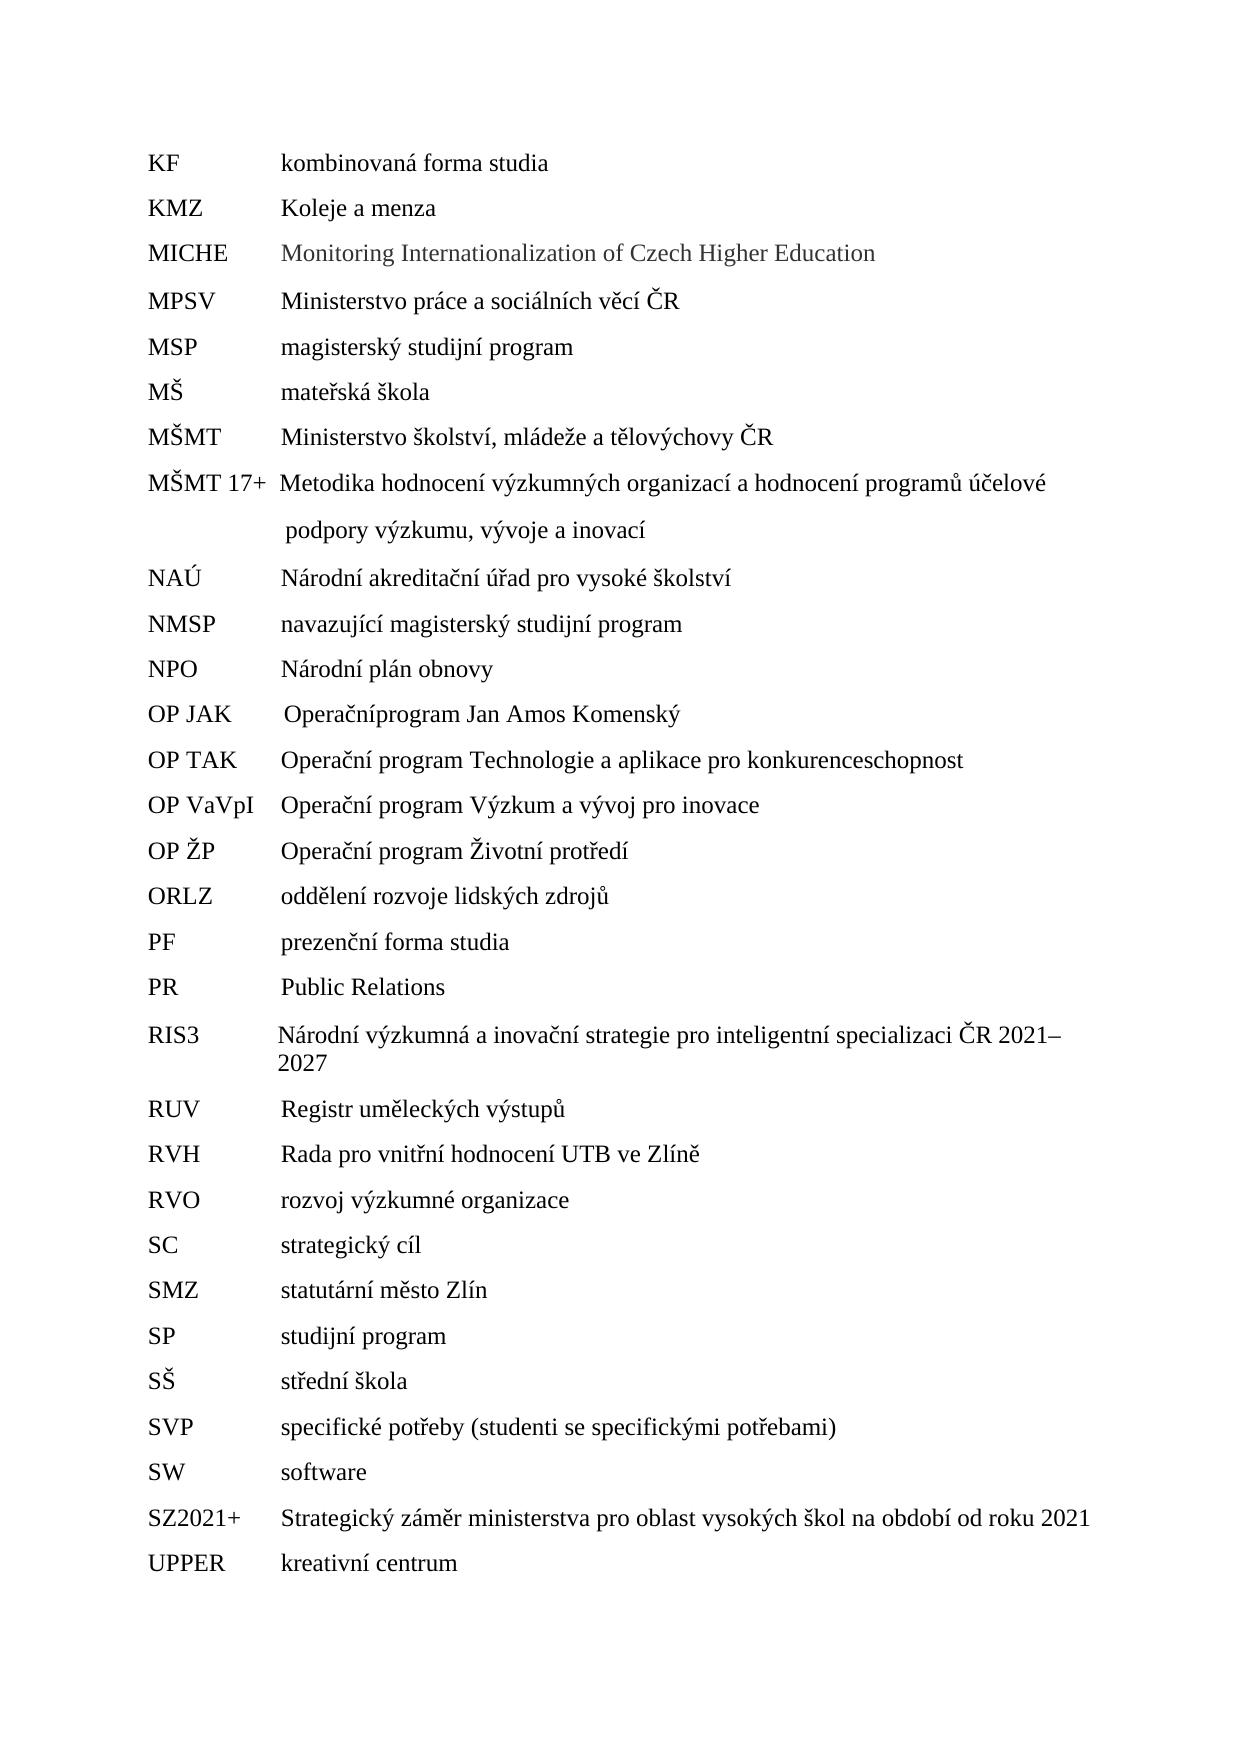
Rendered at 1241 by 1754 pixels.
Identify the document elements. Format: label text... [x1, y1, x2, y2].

text MŠ mateřská škola [148, 377, 1093, 406]
text OP ŽP Operační program Životní protředí [148, 836, 1093, 864]
text OP TAK Operační program Technologie a aplikace pro konkurenceschopnost [148, 745, 1093, 774]
text PR Public Relations [148, 972, 1093, 1001]
text SŠ střední škola [148, 1366, 1093, 1395]
text KMZ Koleje a menza [148, 193, 1093, 222]
text RUV Registr uměleckých výstupů [148, 1094, 1093, 1123]
text SZ2021+ Strategický záměr ministerstva pro oblast vysokých škol na období od roku 2021 [148, 1503, 1093, 1531]
text UPPER kreativní centrum [148, 1548, 1093, 1577]
text SP studijní program [148, 1321, 1093, 1350]
text NMSP navazující magisterský studijní program [148, 609, 1093, 637]
text OP VaVpI Operační program Výzkum a vývoj pro inovace [148, 790, 1093, 819]
text RVH Rada pro vnitřní hodnocení UTB ve Zlíně [148, 1139, 1093, 1168]
text NPO Národní plán obnovy [148, 654, 1093, 683]
text SVP specifické potřeby (studenti se specifickými potřebami) [148, 1412, 1093, 1441]
text ORLZ oddělení rozvoje lidských zdrojů [148, 881, 1093, 910]
text MSP magisterský studijní program [148, 332, 1093, 360]
text RIS3 Národní výzkumná a inovační strategie pro inteligentní specializaci ČR 2021–2027 [148, 1020, 1093, 1077]
text KF kombinovaná forma studia [148, 148, 1093, 176]
text podpory výzkumu, vývoje a inovací [148, 516, 1093, 544]
text RVO rozvoj výzkumné organizace [148, 1185, 1093, 1213]
text MICHE Monitoring Internationalization of Czech Higher Education [148, 238, 1093, 267]
text OP JAK Operační program Jan Amos Komenský [148, 699, 1093, 728]
text MŠMT Ministerstvo školství, mládeže a tělovýchovy ČR [148, 422, 1093, 451]
text MPSV Ministerstvo práce a sociálních věcí ČR [148, 286, 1093, 315]
text MŠMT 17+ Metodika hodnocení výzkumných organizací a hodnocení programů účelové [148, 468, 1093, 497]
text SC strategický cíl [148, 1230, 1093, 1259]
text SW software [148, 1457, 1093, 1486]
text NAÚ Národní akreditační úřad pro vysoké školství [148, 563, 1093, 592]
text PF prezenční forma studia [148, 927, 1093, 955]
text SMZ statutární město Zlín [148, 1276, 1093, 1304]
